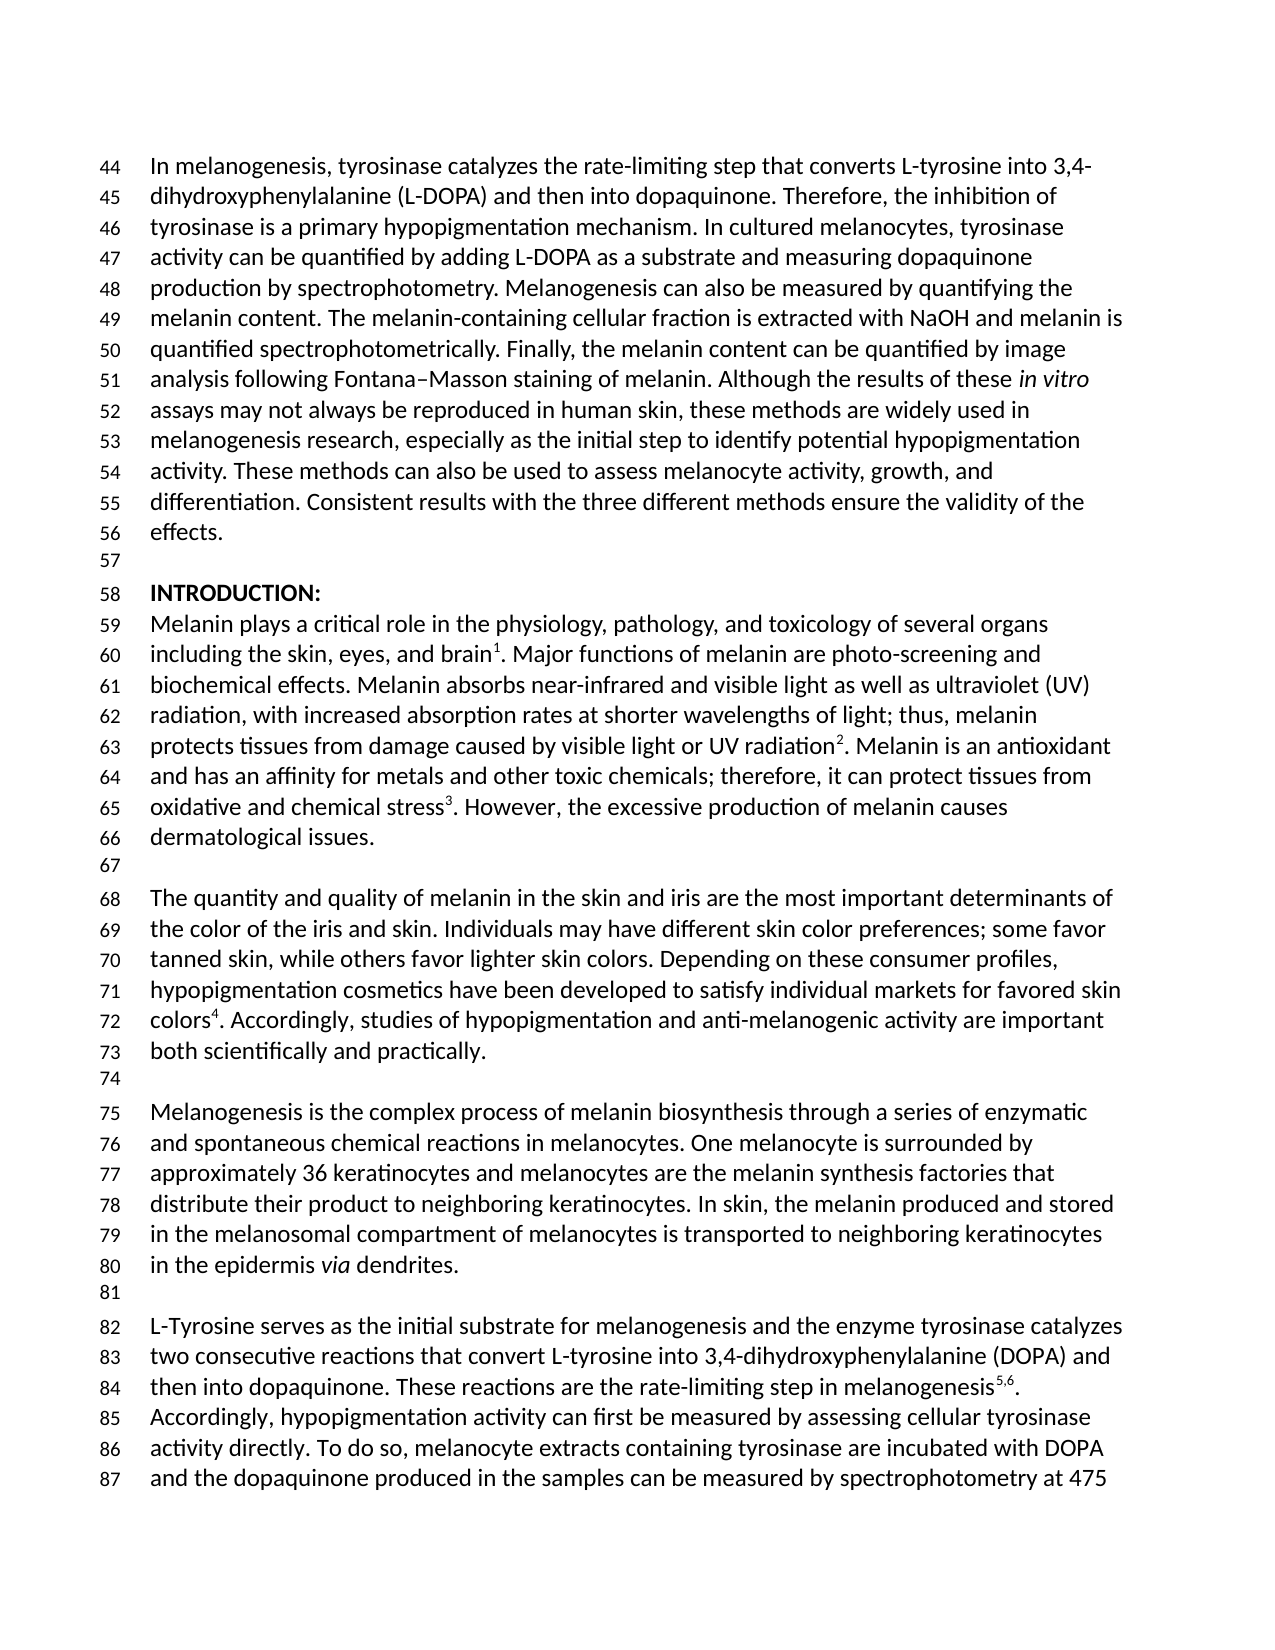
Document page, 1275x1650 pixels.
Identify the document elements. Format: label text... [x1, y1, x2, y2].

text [150, 1310, 1125, 1493]
text In melanogenesis, tyrosinase catalyzes the rate-limiting step that converts L-tyrosine into 3,4-dihydroxyphenylalanine (L-DOPA) and then into dopaquinone. Therefore, the inhibition of tyrosinase is a primary hypopigmentation mechanism. In cultured melanocytes, tyrosinase activity can be quantified by adding L-DOPA as a substrate and measuring dopaquinone production by spectrophotometry. Melanogenesis can also be measured by quantifying the melanin content. The melanin-containing cellular fraction is extracted with NaOH and melanin is quantified spectrophotometrically. Finally, the melanin content can be quantified by image analysis following Fontana–Masson staining of melanin. Although the results of these in vitro assays may not always be reproduced in human skin, these methods are widely used in melanogenesis research, especially as the initial step to identify potential hypopigmentation activity. These methods can also be used to assess melanocyte activity, growth, and differentiation. Consistent results with the three different methods ensure the validity of the effects. [150, 150, 1125, 547]
text Melanogenesis is the complex process of melanin biosynthesis through a series of enzymatic and spontaneous chemical reactions in melanocytes. One melanocyte is surrounded by approximately 36 keratinocytes and melanocytes are the melanin synthesis factories that distribute their product to neighboring keratinocytes. In skin, the melanin produced and stored in the melanosomal compartment of melanocytes is transported to neighboring keratinocytes in the epidermis via dendrites. [150, 1096, 1125, 1279]
text INTRODUCTION: [150, 577, 1125, 608]
text Melanin plays a critical role in the physiology, pathology, and toxicology of several organs including the skin, eyes, and brain1. Major functions of melanin are photo-screening and biochemical effects. Melanin absorbs near-infrared and visible light as well as ultraviolet (UV) radiation, with increased absorption rates at shorter wavelengths of light; thus, melanin protects tissues from damage caused by visible light or UV radiation2. Melanin is an antioxidant and has an affinity for metals and other toxic chemicals; therefore, it can protect tissues from oxidative and chemical stress3. However, the excessive production of melanin causes dermatological issues. [150, 608, 1125, 852]
text The quantity and quality of melanin in the skin and iris are the most important determinants of the color of the iris and skin. Individuals may have different skin color preferences; some favor tanned skin, while others favor lighter skin colors. Depending on these consumer profiles, hypopigmentation cosmetics have been developed to satisfy individual markets for favored skin colors4. Accordingly, studies of hypopigmentation and anti-melanogenic activity are important both scientifically and practically. [150, 882, 1125, 1066]
